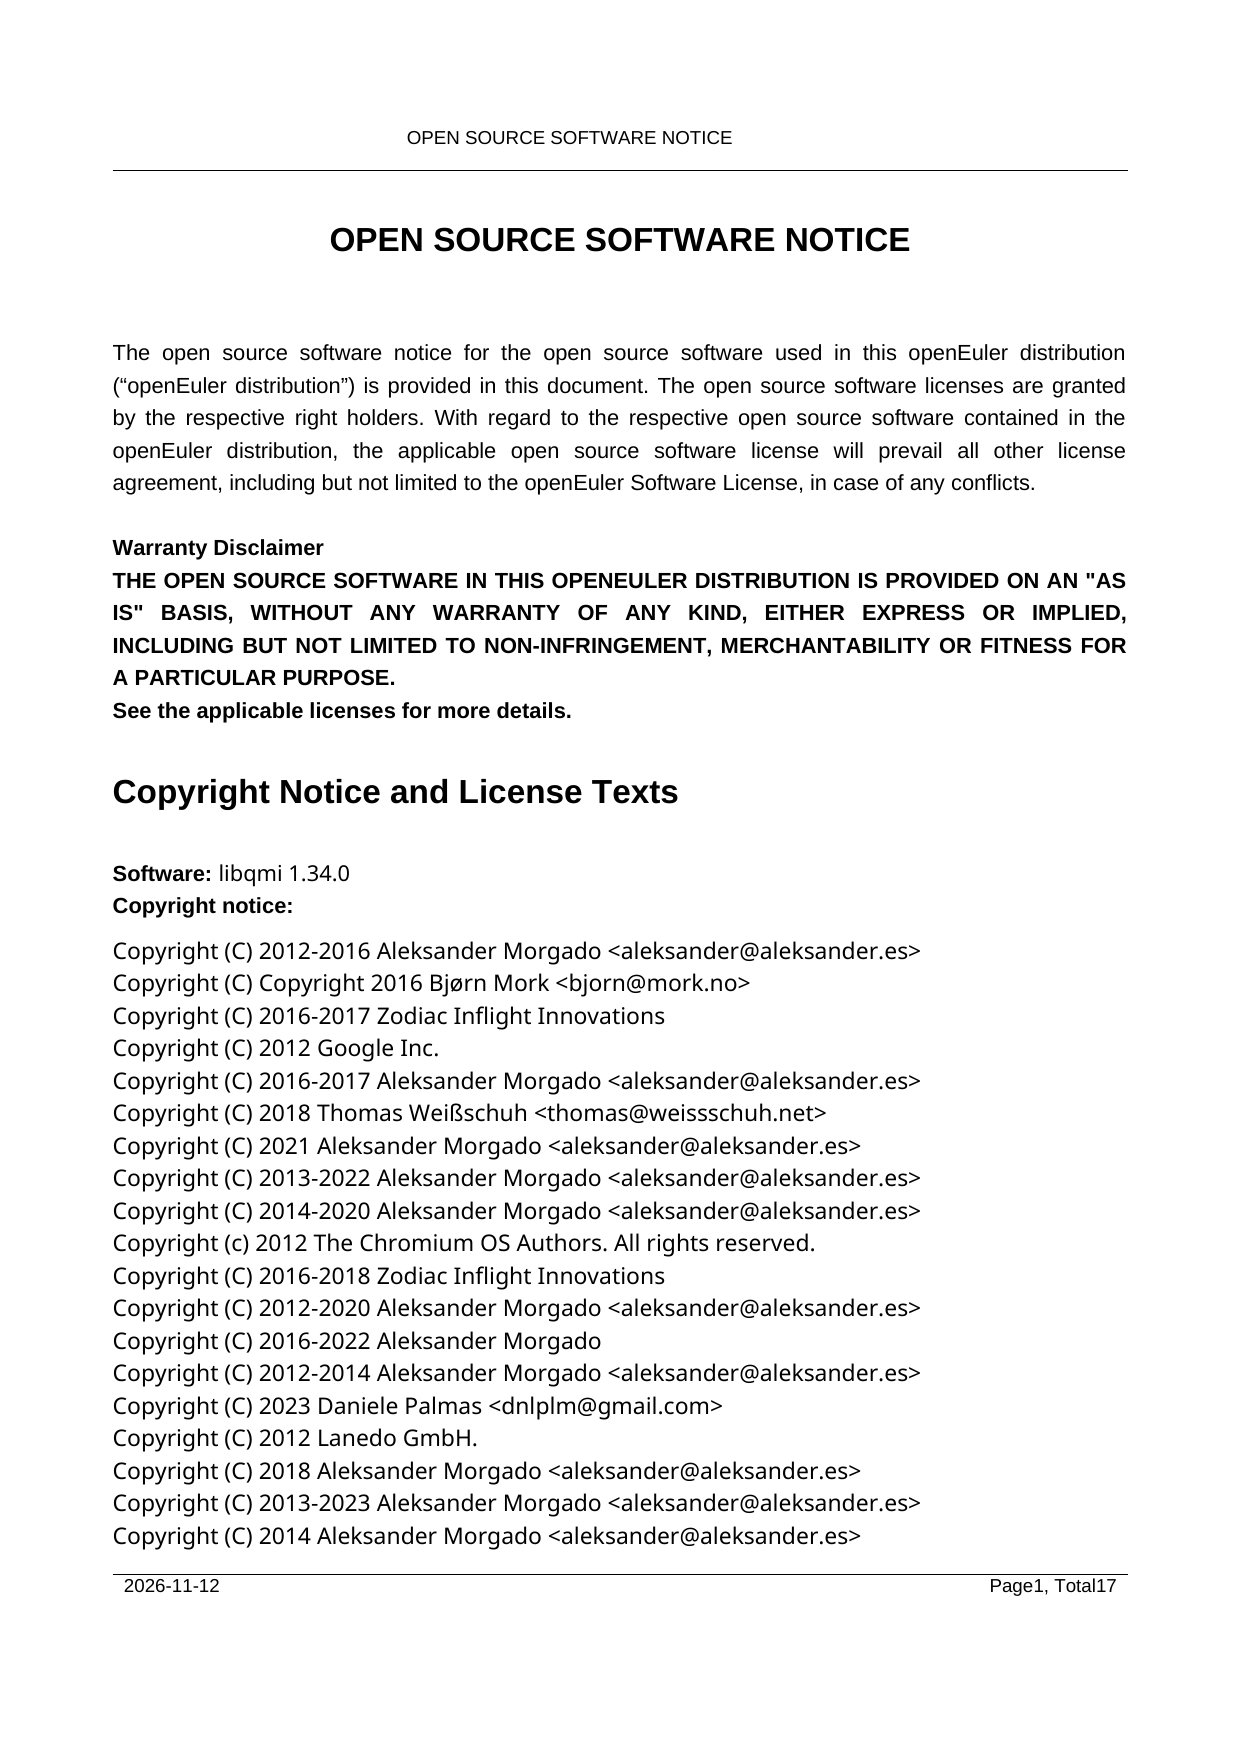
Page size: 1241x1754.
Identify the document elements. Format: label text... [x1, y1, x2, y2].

text Copyright Notice and License Texts [112, 759, 1128, 824]
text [112, 934, 1128, 1551]
text Copyright notice: [112, 889, 1128, 921]
title Software: libqmi 1.34.0 [112, 856, 1128, 889]
text THE OPEN SOURCE SOFTWARE IN THIS OPENEULER DISTRIBUTION IS PROVIDED ON AN "AS IS" BASIS, WITHOUT ANY WARRANTY OF ANY KIND, EITHER EXPRESS OR IMPLIED, INCLUDING BUT NOT LIMITED TO NON-INFRINGEMENT, MERCHANTABILITY OR FITNESS FOR A PARTICULAR PURPOSE. See the applicable licenses for more details. [112, 564, 1128, 726]
text OPEN SOURCE SOFTWARE NOTICE [112, 206, 1128, 271]
text Warranty Disclaimer [112, 531, 1128, 564]
text The open source software notice for the open source software used in this openEuler distribution (“openEuler distribution”) is provided in this document. The open source software licenses are granted by the respective right holders. With regard to the respective open source software contained in the openEuler distribution, the applicable open source software license will prevail all other license agreement, including but not limited to the openEuler Software License, in case of any conflicts. [112, 336, 1128, 499]
